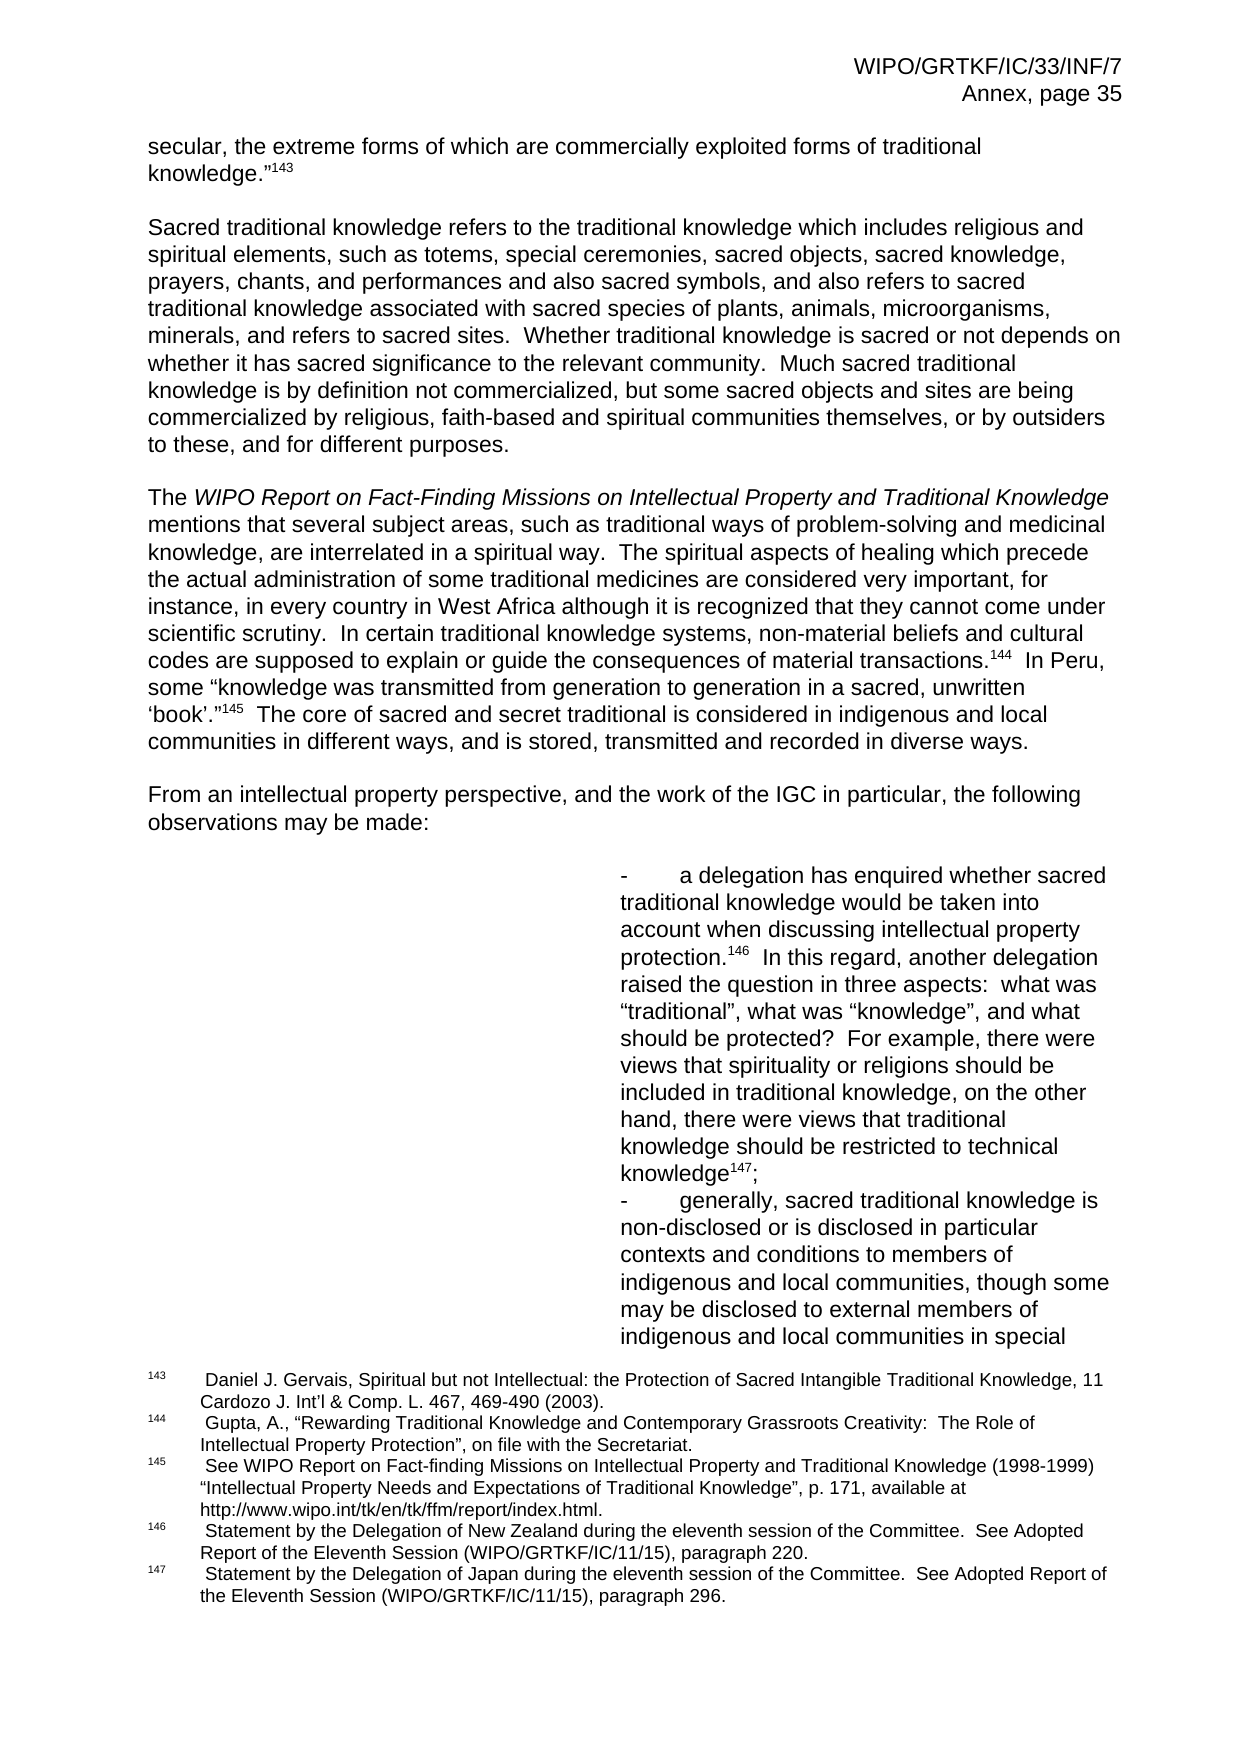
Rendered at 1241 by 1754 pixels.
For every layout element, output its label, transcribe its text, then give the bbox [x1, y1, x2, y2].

text The WIPO Report on Fact-Finding Missions on Intellectual Property and Traditional Knowledge mentions that several subject areas, such as traditional ways of problem-solving and medicinal knowledge, are interrelated in a spiritual way. The spiritual aspects of healing which precede the actual administration of some traditional medicines are considered very important, for instance, in every country in although it is recognized that they cannot come under scientific scrutiny. In certain traditional knowledge systems, non-material beliefs and cultural codes are supposed to explain or guide the consequences of material transactions. In , some “knowledge was transmitted from generation to generation in a sacred, unwritten ‘book’.” The core of sacred and secret traditional is considered in indigenous and local communities in different ways, and is stored, transmitted and recorded in diverse ways. [148, 483, 1122, 754]
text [148, 132, 1122, 186]
text Sacred traditional knowledge refers to the traditional knowledge which includes religious and spiritual elements, such as totems, special ceremonies, sacred objects, sacred knowledge, prayers, chants, and performances and also sacred symbols, and also refers to sacred traditional knowledge associated with sacred species of plants, animals, microorganisms, minerals, and refers to sacred sites. Whether traditional knowledge is sacred or not depends on whether it has sacred significance to the relevant community. Much sacred traditional knowledge is by definition not commercialized, but some sacred objects and sites are being commercialized by religious, faith-based and spiritual communities themselves, or by outsiders to these, and for different purposes. [148, 213, 1122, 457]
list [620, 1187, 1122, 1349]
list a delegation has enquired whether sacred traditional knowledge would be taken into account when discussing intellectual property protection. In this regard, another delegation raised the question in three aspects: what was “traditional”, what was “knowledge”, and what should be protected? For example, there were views that spirituality or religions should be included in traditional knowledge, on the other hand, there were views that traditional knowledge should be restricted to technical knowledge; [620, 862, 1122, 1187]
text From an intellectual property perspective, and the work of the IGC in particular, the following observations may be made: [148, 781, 1122, 835]
